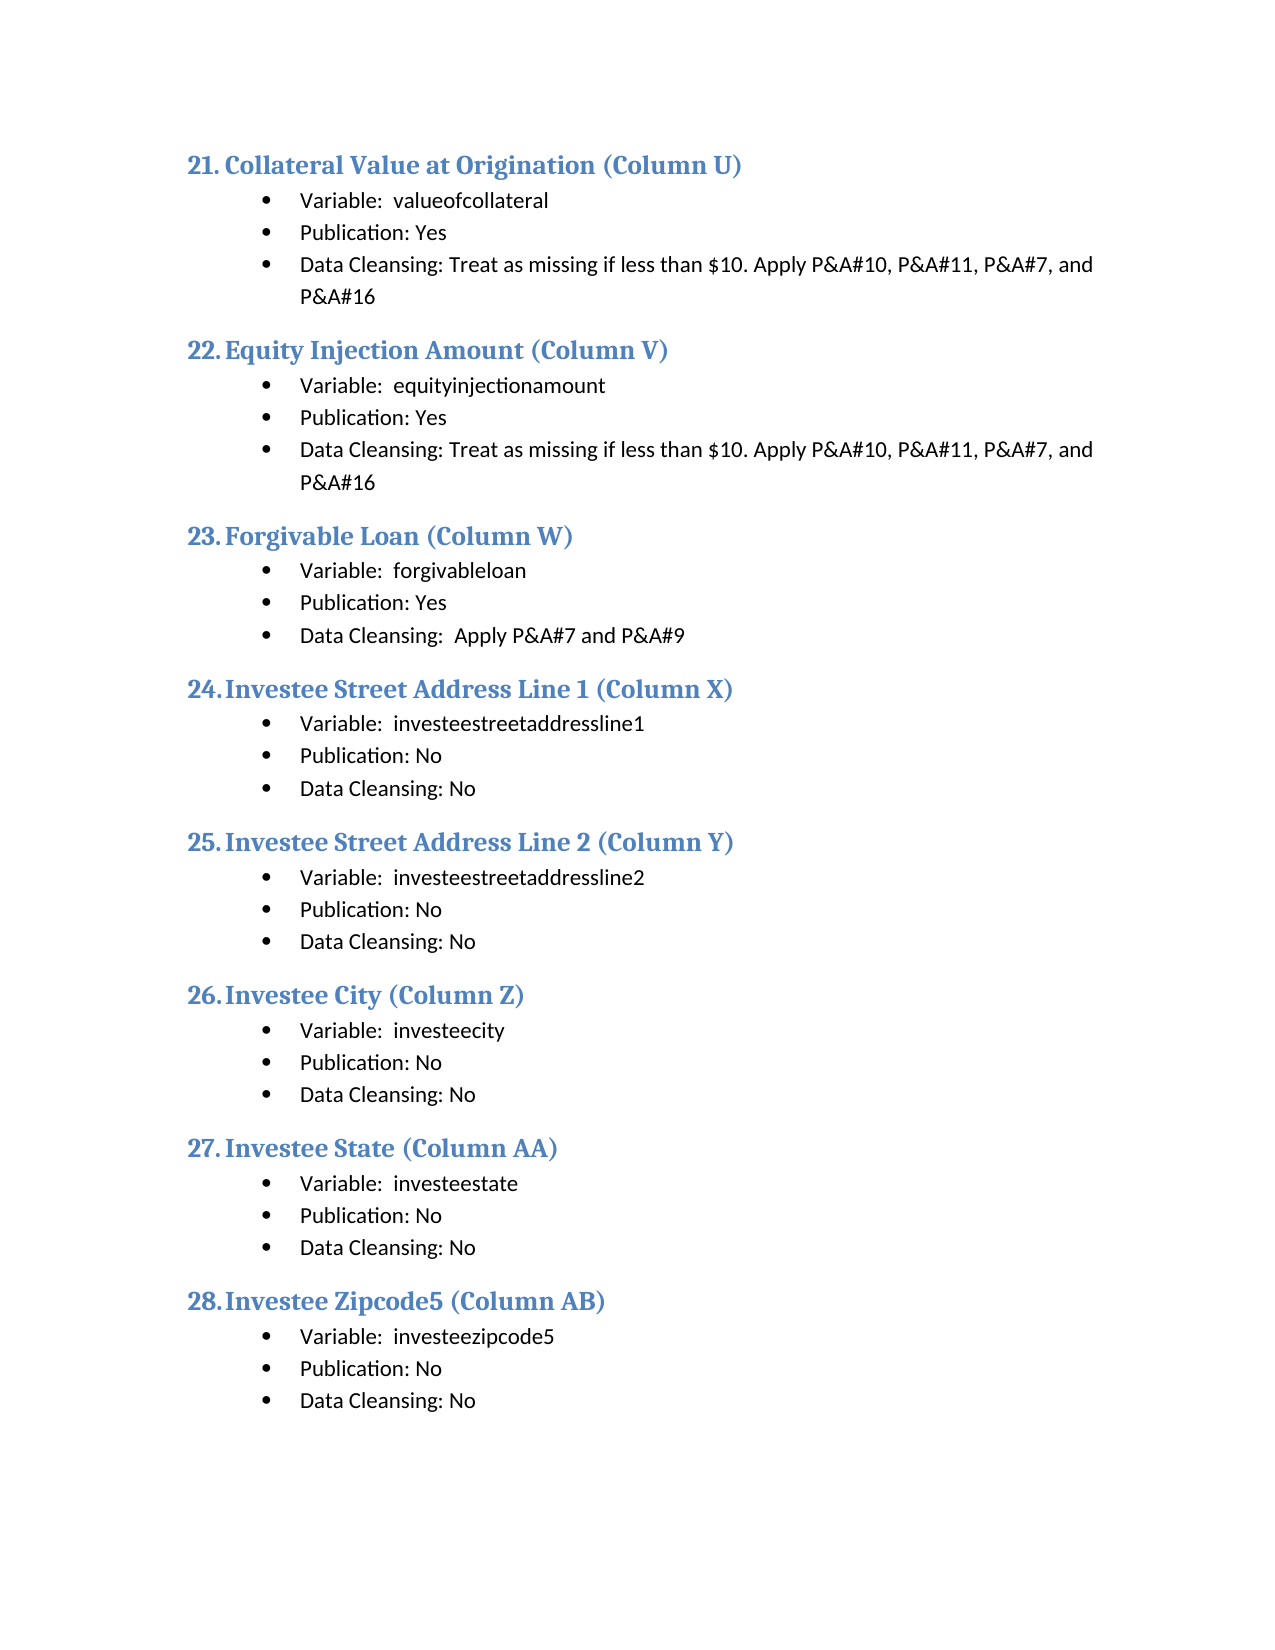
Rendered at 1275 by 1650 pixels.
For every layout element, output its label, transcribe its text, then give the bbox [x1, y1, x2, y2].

list Variable: investeezipcode5 [262, 1322, 1125, 1350]
subtitle Investee State (Column AA) [187, 1133, 1125, 1164]
list Variable: investeestreetaddressline2 [262, 863, 1125, 891]
list Variable: equityinjectionamount [262, 371, 1125, 399]
list Data Cleansing: No [262, 1080, 1125, 1108]
subtitle Forgivable Loan (Column W) [187, 521, 1125, 552]
subtitle Investee City (Column Z) [187, 980, 1125, 1011]
subtitle Equity Injection Amount (Column V) [187, 335, 1125, 366]
list Data Cleansing: Apply P&A#7 and P&A#9 [262, 621, 1125, 649]
list Variable: investeestate [262, 1169, 1125, 1197]
list Variable: valueofcollateral [262, 186, 1125, 214]
subtitle Investee Zipcode5 (Column AB) [187, 1286, 1125, 1317]
subtitle Investee Street Address Line 1 (Column X) [187, 674, 1125, 705]
subtitle Collateral Value at Origination (Column U) [187, 150, 1125, 181]
list Data Cleansing: Treat as missing if less than $10. Apply P&A#10, P&A#11, P&A#7, and P&A#16 [262, 435, 1125, 496]
list Publication: No [262, 895, 1125, 923]
list Data Cleansing: Treat as missing if less than $10. Apply P&A#10, P&A#11, P&A#7, and P&A#16 [262, 250, 1125, 310]
list Publication: No [262, 1048, 1125, 1076]
list Variable: investeestreetaddressline1 [262, 709, 1125, 737]
list Data Cleansing: No [262, 927, 1125, 955]
list Variable: investeecity [262, 1016, 1125, 1044]
list Publication: Yes [262, 588, 1125, 617]
subtitle Investee Street Address Line 2 (Column Y) [187, 827, 1125, 858]
list Data Cleansing: No [262, 1233, 1125, 1261]
list Data Cleansing: No [262, 774, 1125, 802]
list Publication: No [262, 1354, 1125, 1382]
list Publication: Yes [262, 403, 1125, 431]
list Publication: No [262, 742, 1125, 770]
list Variable: forgivableloan [262, 556, 1125, 584]
list Publication: No [262, 1201, 1125, 1229]
list Data Cleansing: No [262, 1386, 1125, 1414]
list Publication: Yes [262, 218, 1125, 246]
